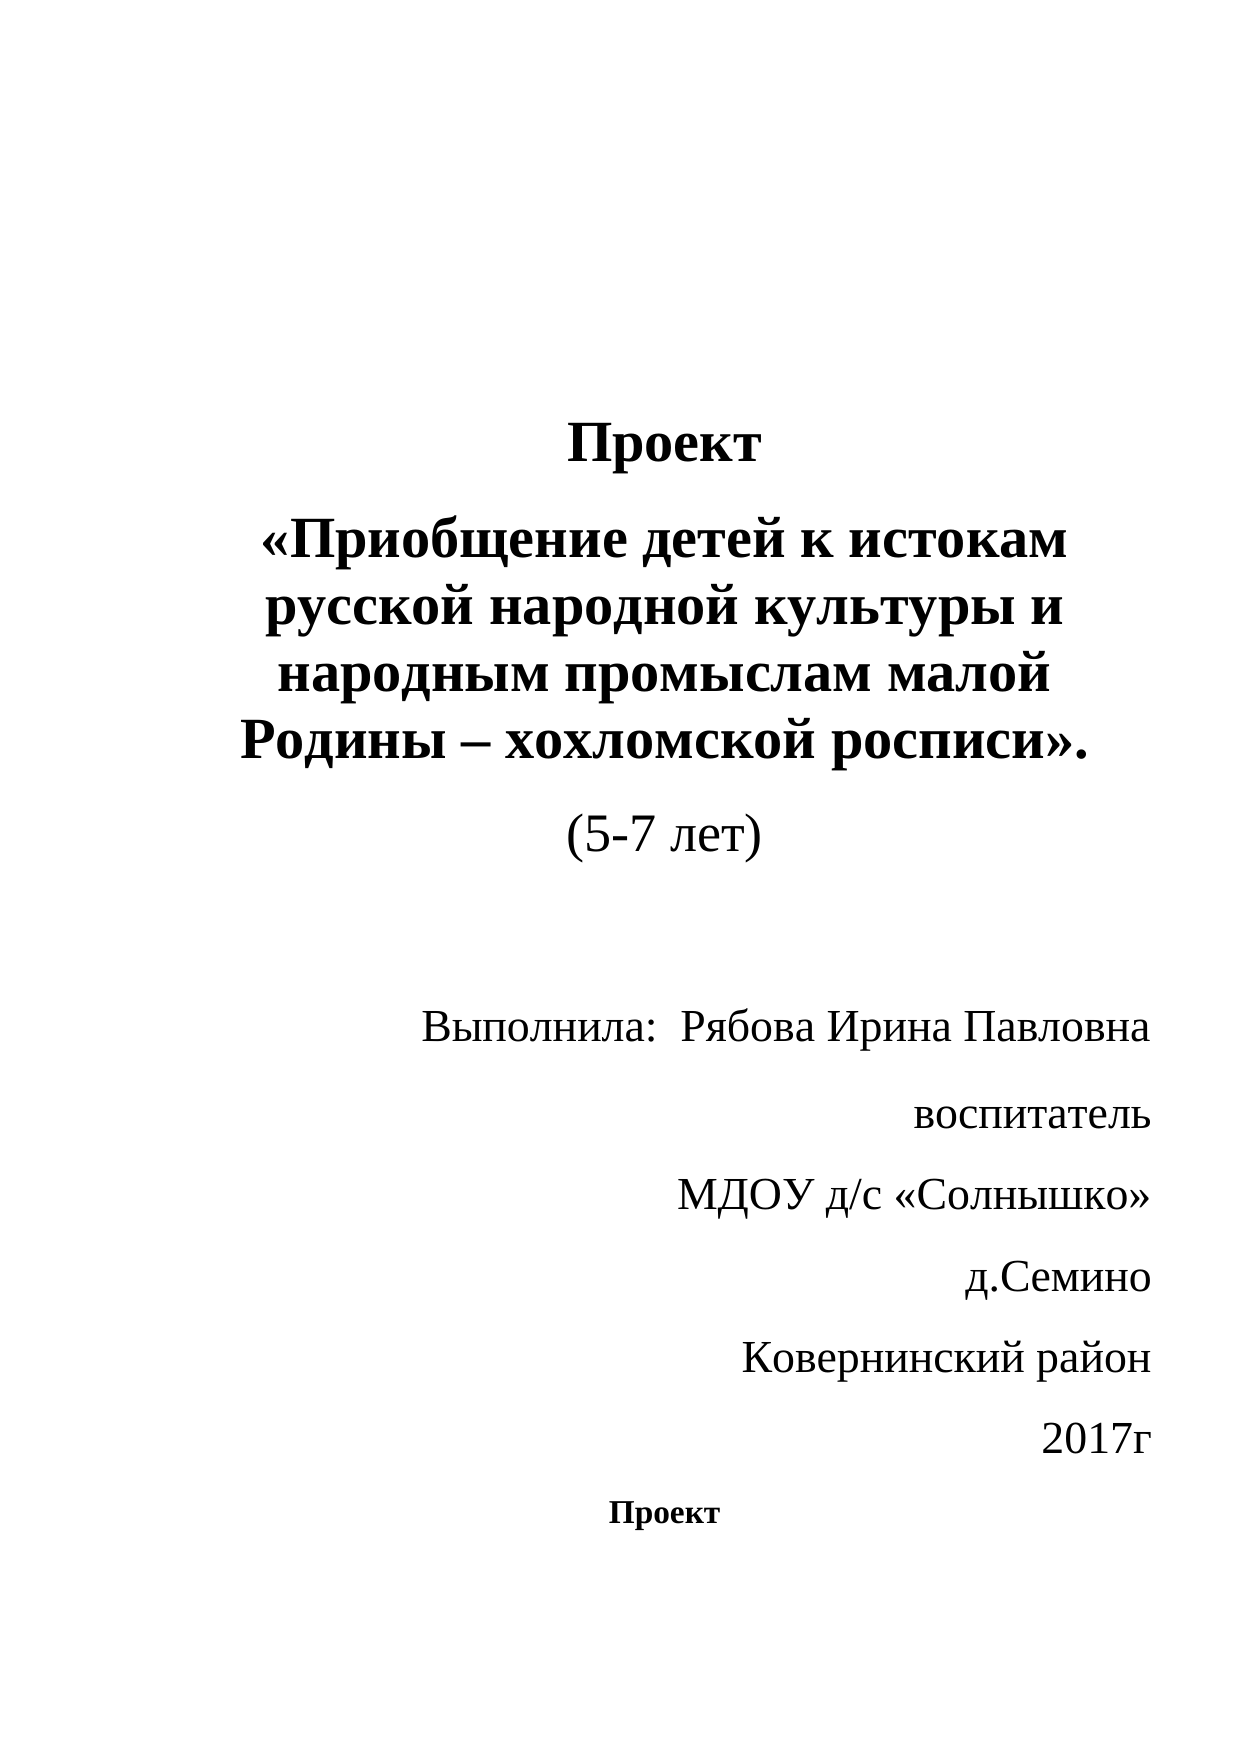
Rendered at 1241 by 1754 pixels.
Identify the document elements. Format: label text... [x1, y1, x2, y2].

text д.Семино [177, 1248, 1152, 1301]
text воспитатель [177, 1086, 1152, 1138]
text «Приобщение детей к истокам русской народной культуры и народным промыслам малой Родины – хохломской росписи». [177, 503, 1152, 771]
text 2017г [177, 1411, 1152, 1464]
text Выполнила: Рябова Ирина Павловна [177, 999, 1152, 1052]
text (5-7 лет) [177, 801, 1152, 863]
text Ковернинский район [177, 1329, 1152, 1382]
text Проект [177, 407, 1152, 474]
text Проект [177, 1492, 1152, 1531]
text МДОУ д/с «Солнышко» [177, 1167, 1152, 1219]
